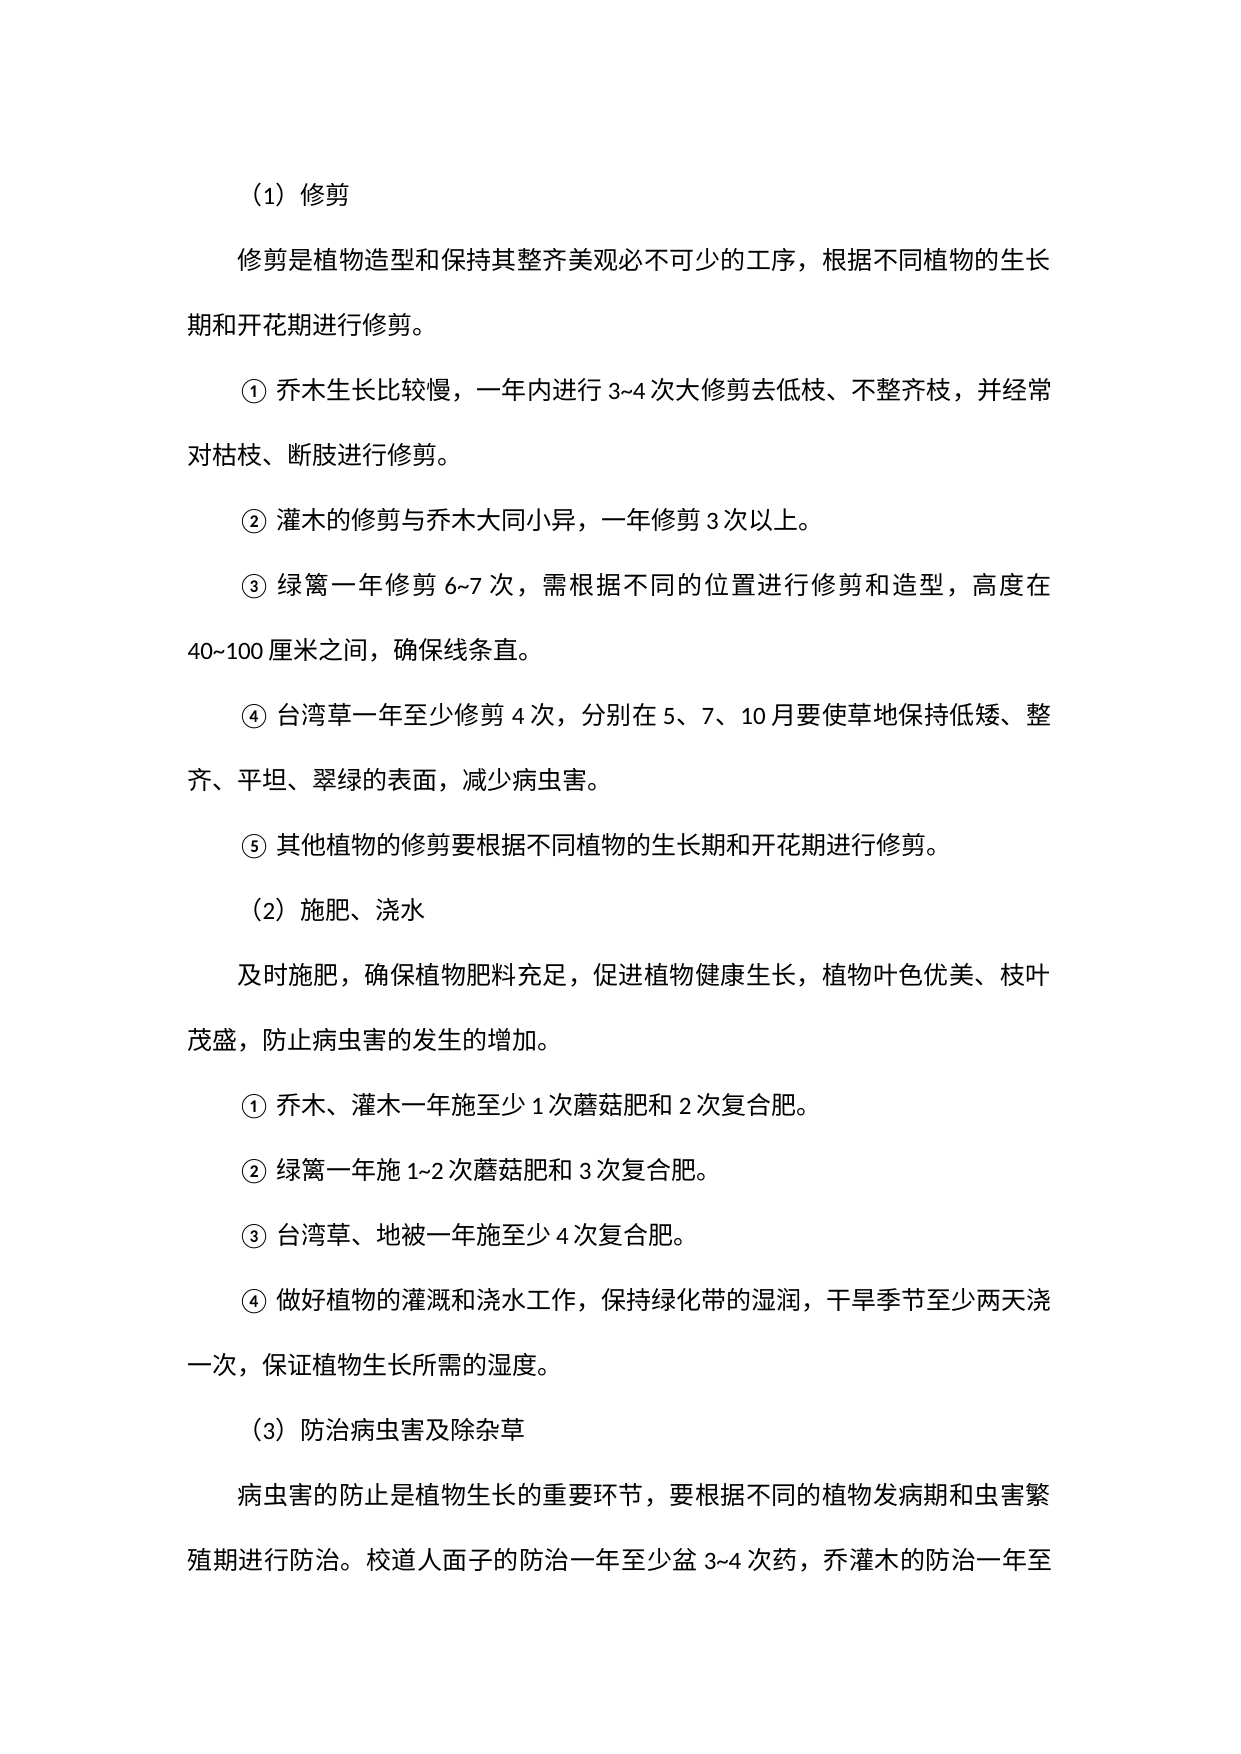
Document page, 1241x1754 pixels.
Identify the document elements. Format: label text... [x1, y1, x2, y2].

text 修剪是植物造型和保持其整齐美观必不可少的工序，根据不同植物的生长期和开花期进行修剪。 [187, 227, 1053, 357]
text ②灌木的修剪与乔木大同小异，一年修剪3次以上。 [187, 487, 1053, 552]
text ②绿篱一年施1~2次蘑菇肥和3次复合肥。 [187, 1137, 1053, 1202]
text ③台湾草、地被一年施至少4次复合肥。 [187, 1202, 1053, 1267]
text ③绿篱一年修剪6~7次，需根据不同的位置进行修剪和造型，高度在40~100厘米之间，确保线条直。 [187, 552, 1053, 682]
text ①乔木生长比较慢，一年内进行3~4次大修剪去低枝、不整齐枝，并经常对枯枝、断肢进行修剪。 [187, 357, 1053, 487]
text ④台湾草一年至少修剪4次，分别在5、7、10月要使草地保持低矮、整齐、平坦、翠绿的表面，减少病虫害。 [187, 682, 1053, 812]
text （3）防治病虫害及除杂草 [187, 1397, 1053, 1462]
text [187, 1462, 1053, 1592]
text （1）修剪 [187, 162, 1053, 227]
text 及时施肥，确保植物肥料充足，促进植物健康生长，植物叶色优美、枝叶茂盛，防止病虫害的发生的增加。 [187, 942, 1053, 1072]
text （2）施肥、浇水 [187, 877, 1053, 942]
text ⑤其他植物的修剪要根据不同植物的生长期和开花期进行修剪。 [187, 812, 1053, 877]
text ④做好植物的灌溉和浇水工作，保持绿化带的湿润，干旱季节至少两天浇一次，保证植物生长所需的湿度。 [187, 1267, 1053, 1397]
text ①乔木、灌木一年施至少1次蘑菇肥和2次复合肥。 [187, 1072, 1053, 1137]
